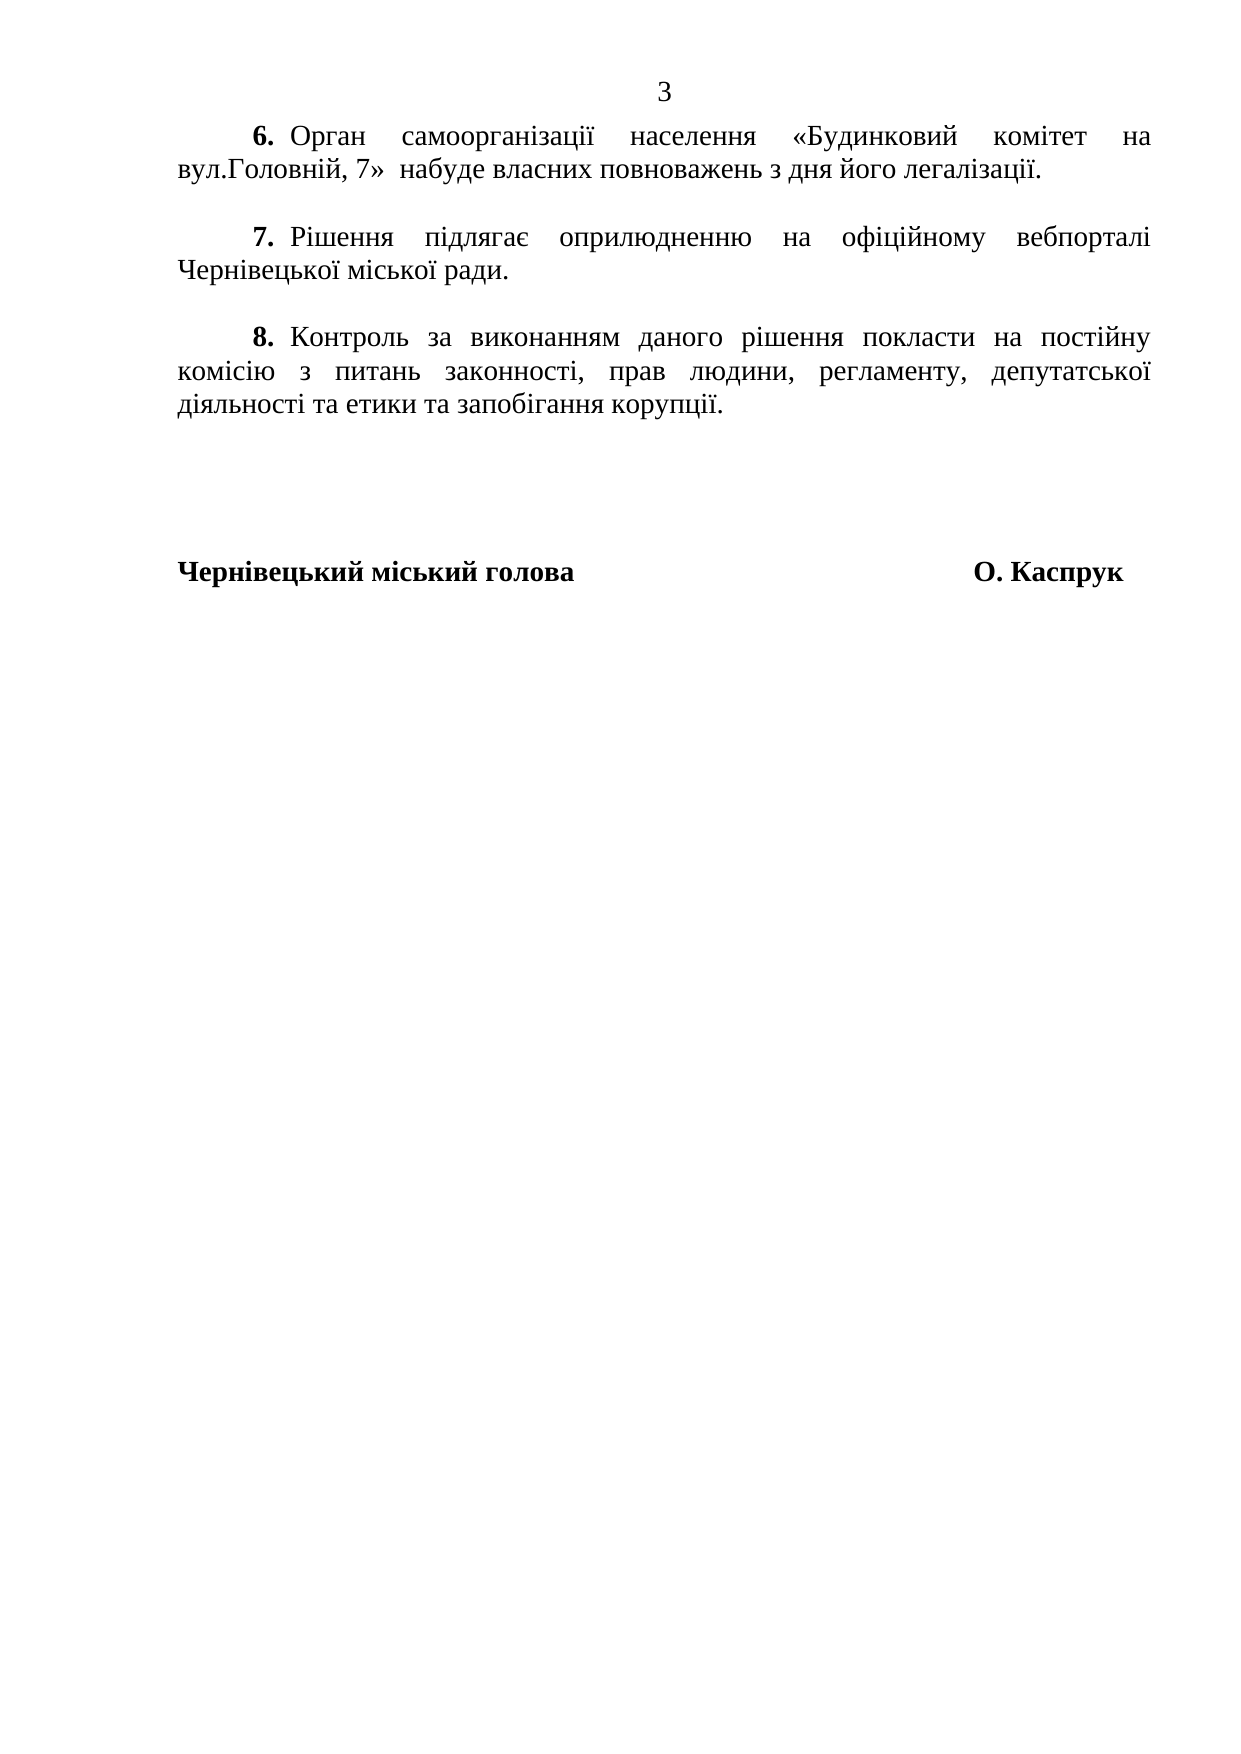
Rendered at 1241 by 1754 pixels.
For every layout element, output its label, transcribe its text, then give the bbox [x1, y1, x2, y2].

list Рішення підлягає оприлюдненню на офіційному вебпорталі Чернівецької міської ради. [177, 219, 1152, 286]
list Контроль за виконанням даного рішення покласти на постійну комісію з питань законності, прав людини, регламенту, депутатської діяльності та етики та запобігання корупції. [177, 319, 1152, 420]
text Чернівецький міський голова О. Каспрук [177, 554, 1152, 588]
list Орган самоорганізації населення «Будинковий комітет на вул.Головній, 7» набуде власних повноважень з дня його легалізації. [177, 118, 1152, 185]
